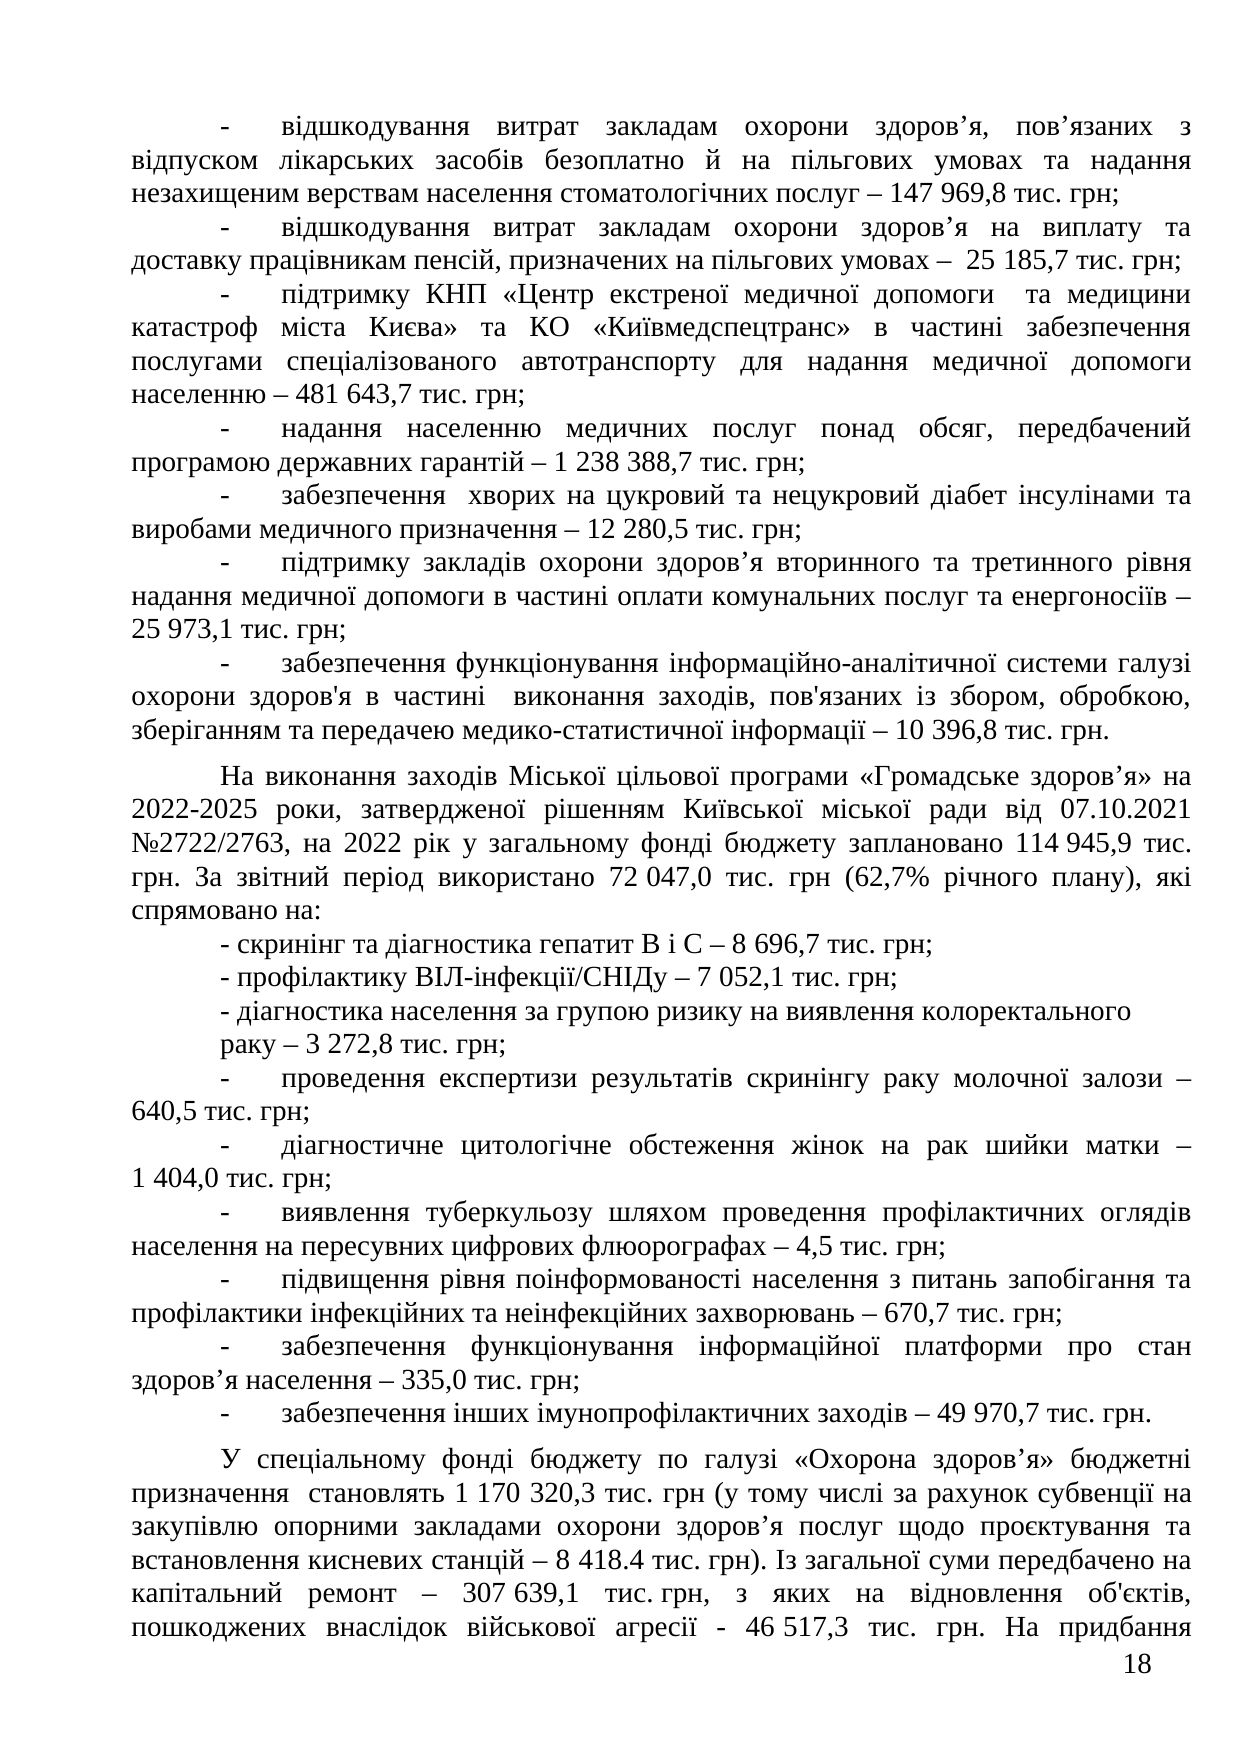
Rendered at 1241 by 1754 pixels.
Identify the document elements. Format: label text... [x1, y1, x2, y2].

list відшкодування витрат закладам охорони здоров’я на виплату та доставку працівникам пенсій, призначених на пільгових умовах – 25 185,7 тис. грн; [131, 209, 1192, 276]
list підтримку КНП «Центр екстреної медичної допомоги та медицини катастроф міста Києва» та КО «Київмедспецтранс» в частині забезпечення послугами спеціалізованого автотранспорту для надання медичної допомоги населенню – 481 643,7 тис. грн; [131, 276, 1192, 410]
list забезпечення функціонування інформаційно-аналітичної системи галузі охорони здоров'я в частині виконання заходів, пов'язаних із збором, обробкою, зберіганням та передачею медико-статистичної інформації – 10 396,8 тис. грн. [131, 645, 1192, 746]
list діагностичне цитологічне обстеження жінок на рак шийки матки – 1 404,0 тис. грн; [131, 1127, 1192, 1194]
text - діагностика населення за групою ризику на виявлення колоректального [131, 993, 1192, 1026]
text - скринінг та діагностика гепатит В і С – 8 696,7 тис. грн; [131, 926, 1192, 959]
text раку – 3 272,8 тис. грн; [131, 1026, 1192, 1060]
list підвищення рівня поінформованості населення з питань запобігання та профілактики інфекційних та неінфекційних захворювань – 670,7 тис. грн; [131, 1261, 1192, 1328]
list проведення експертизи результатів скринінгу раку молочної залози – 640,5 тис. грн; [131, 1060, 1192, 1127]
list забезпечення функціонування інформаційної платформи про стан здоров’я населення – 335,0 тис. грн; [131, 1328, 1192, 1395]
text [131, 1441, 1192, 1643]
list виявлення туберкульозу шляхом проведення профілактичних оглядів населення на пересувних цифрових флюорографах – 4,5 тис. грн; [131, 1194, 1192, 1261]
text На виконання заходів Міської цільової програми «Громадське здоров’я» на 2022-2025 роки, затвердженої рішенням Київської міської ради від 07.10.2021 №2722/2763, на 2022 рік у загальному фонді бюджету заплановано 114 945,9 тис. грн. За звітний період використано 72 047,0 тис. грн (62,7% річного плану), які спрямовано на: [131, 758, 1192, 926]
list забезпечення хворих на цукровий та нецукровий діабет інсулінами та виробами медичного призначення – 12 280,5 тис. грн; [131, 477, 1192, 544]
text - профілактику ВІЛ-інфекції/СНІДу – 7 052,1 тис. грн; [131, 959, 1192, 993]
list забезпечення інших імунопрофілактичних заходів – 49 970,7 тис. грн. [131, 1395, 1192, 1429]
list надання населенню медичних послуг понад обсяг, передбачений програмою державних гарантій – 1 238 388,7 тис. грн; [131, 410, 1192, 477]
list відшкодування витрат закладам охорони здоров’я, пов’язаних з відпуском лікарських засобів безоплатно й на пільгових умовах та надання незахищеним верствам населення стоматологічних послуг – 147 969,8 тис. грн; [131, 108, 1192, 209]
list підтримку закладів охорони здоров’я вторинного та третинного рівня надання медичної допомоги в частині оплати комунальних послуг та енергоносіїв – 25 973,1 тис. грн; [131, 544, 1192, 645]
